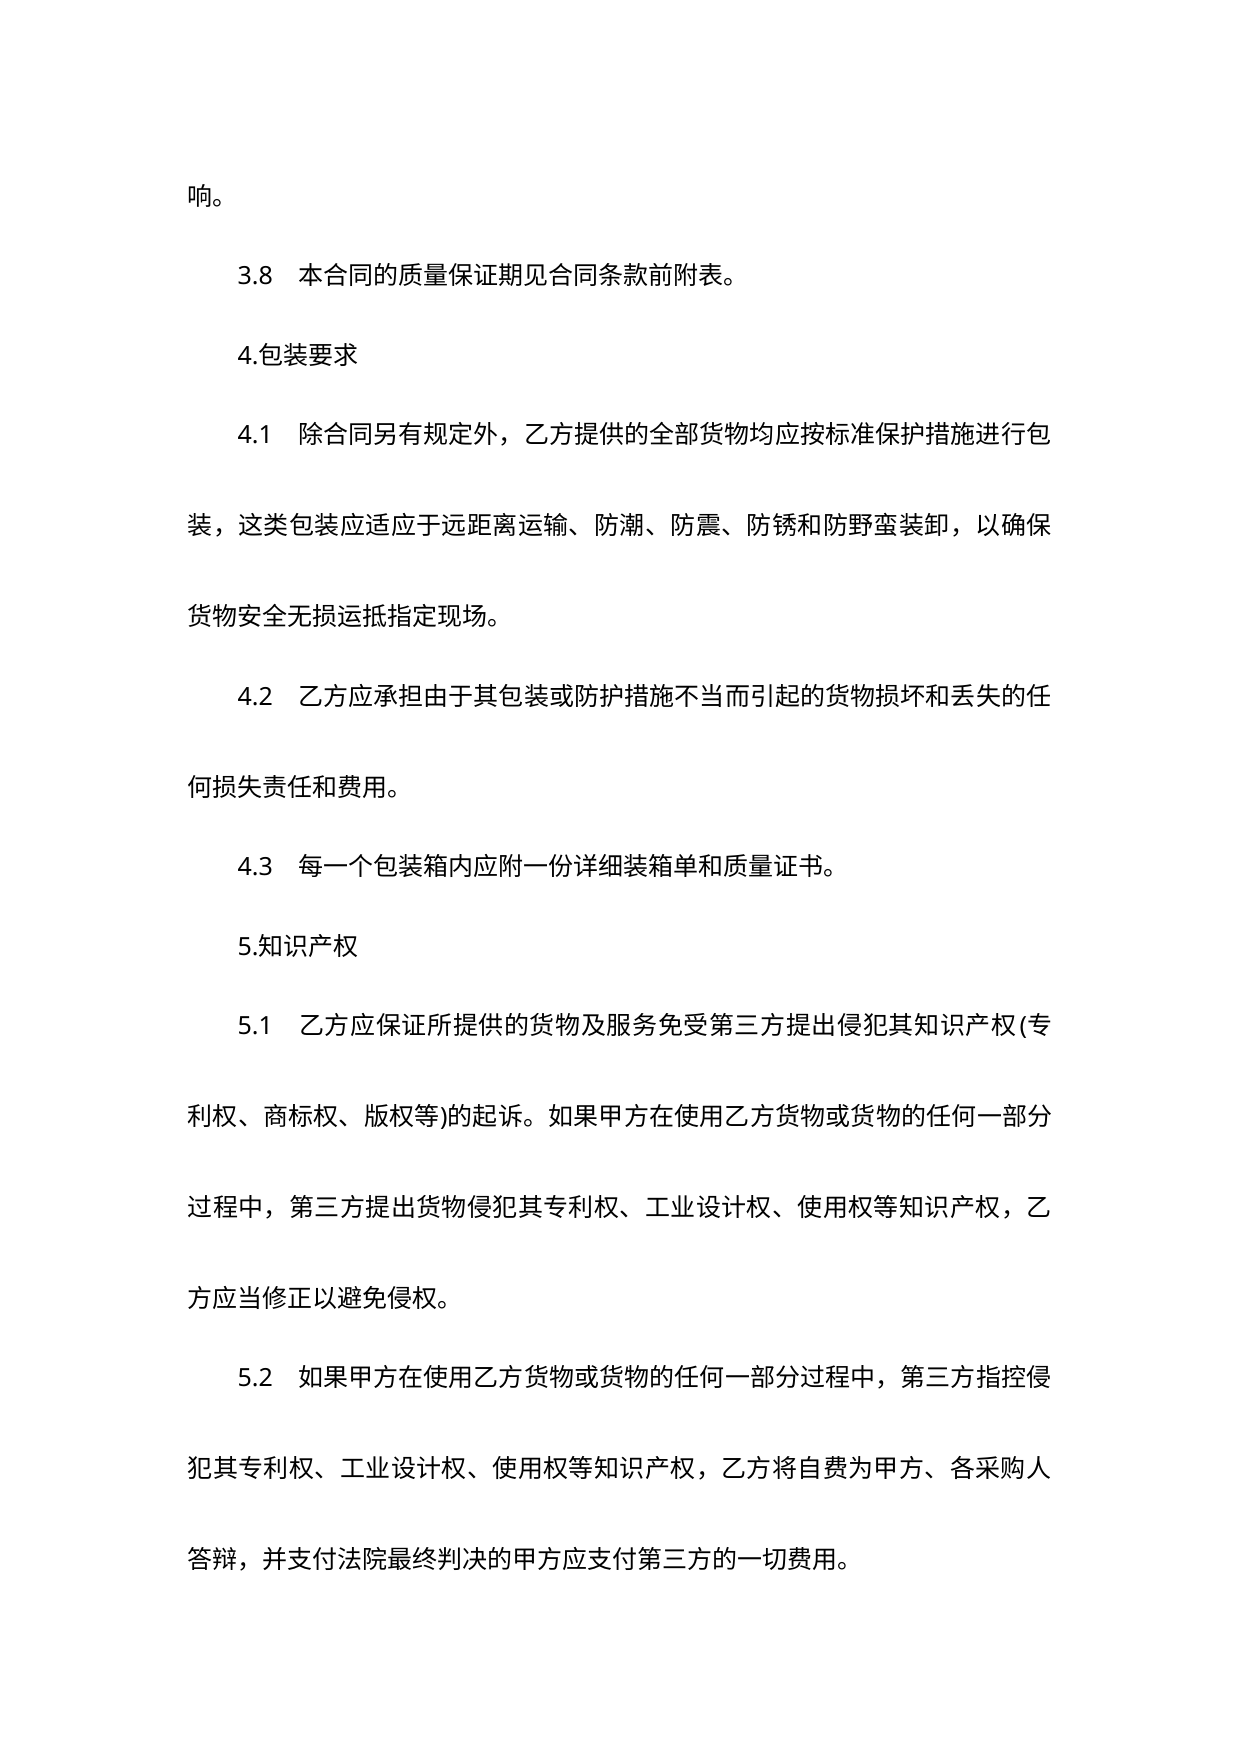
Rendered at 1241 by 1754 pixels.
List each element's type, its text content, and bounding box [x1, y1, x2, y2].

text 5.2 如果甲方在使用乙方货物或货物的任何一部分过程中，第三方指控侵犯其专利权、工业设计权、使用权等知识产权，乙方将自费为甲方、各采购人答辩，并支付法院最终判决的甲方应支付第三方的一切费用。 [187, 1343, 1053, 1590]
text 5.知识产权 [187, 912, 1053, 977]
text 4.1 除合同另有规定外，乙方提供的全部货物均应按标准保护措施进行包装，这类包装应适应于远距离运输、防潮、防震、防锈和防野蛮装卸，以确保货物安全无损运抵指定现场。 [187, 400, 1053, 647]
text 5.1 乙方应保证所提供的货物及服务免受第三方提出侵犯其知识产权(专利权、商标权、版权等)的起诉。如果甲方在使用乙方货物或货物的任何一部分过程中，第三方提出货物侵犯其专利权、工业设计权、使用权等知识产权，乙方应当修正以避免侵权。 [187, 991, 1053, 1329]
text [187, 162, 1053, 227]
text 4.包装要求 [187, 321, 1053, 386]
text 3.8 本合同的质量保证期见合同条款前附表。 [187, 241, 1053, 306]
text 4.2 乙方应承担由于其包装或防护措施不当而引起的货物损坏和丢失的任何损失责任和费用。 [187, 662, 1053, 818]
text 4.3 每一个包装箱内应附一份详细装箱单和质量证书。 [187, 832, 1053, 897]
